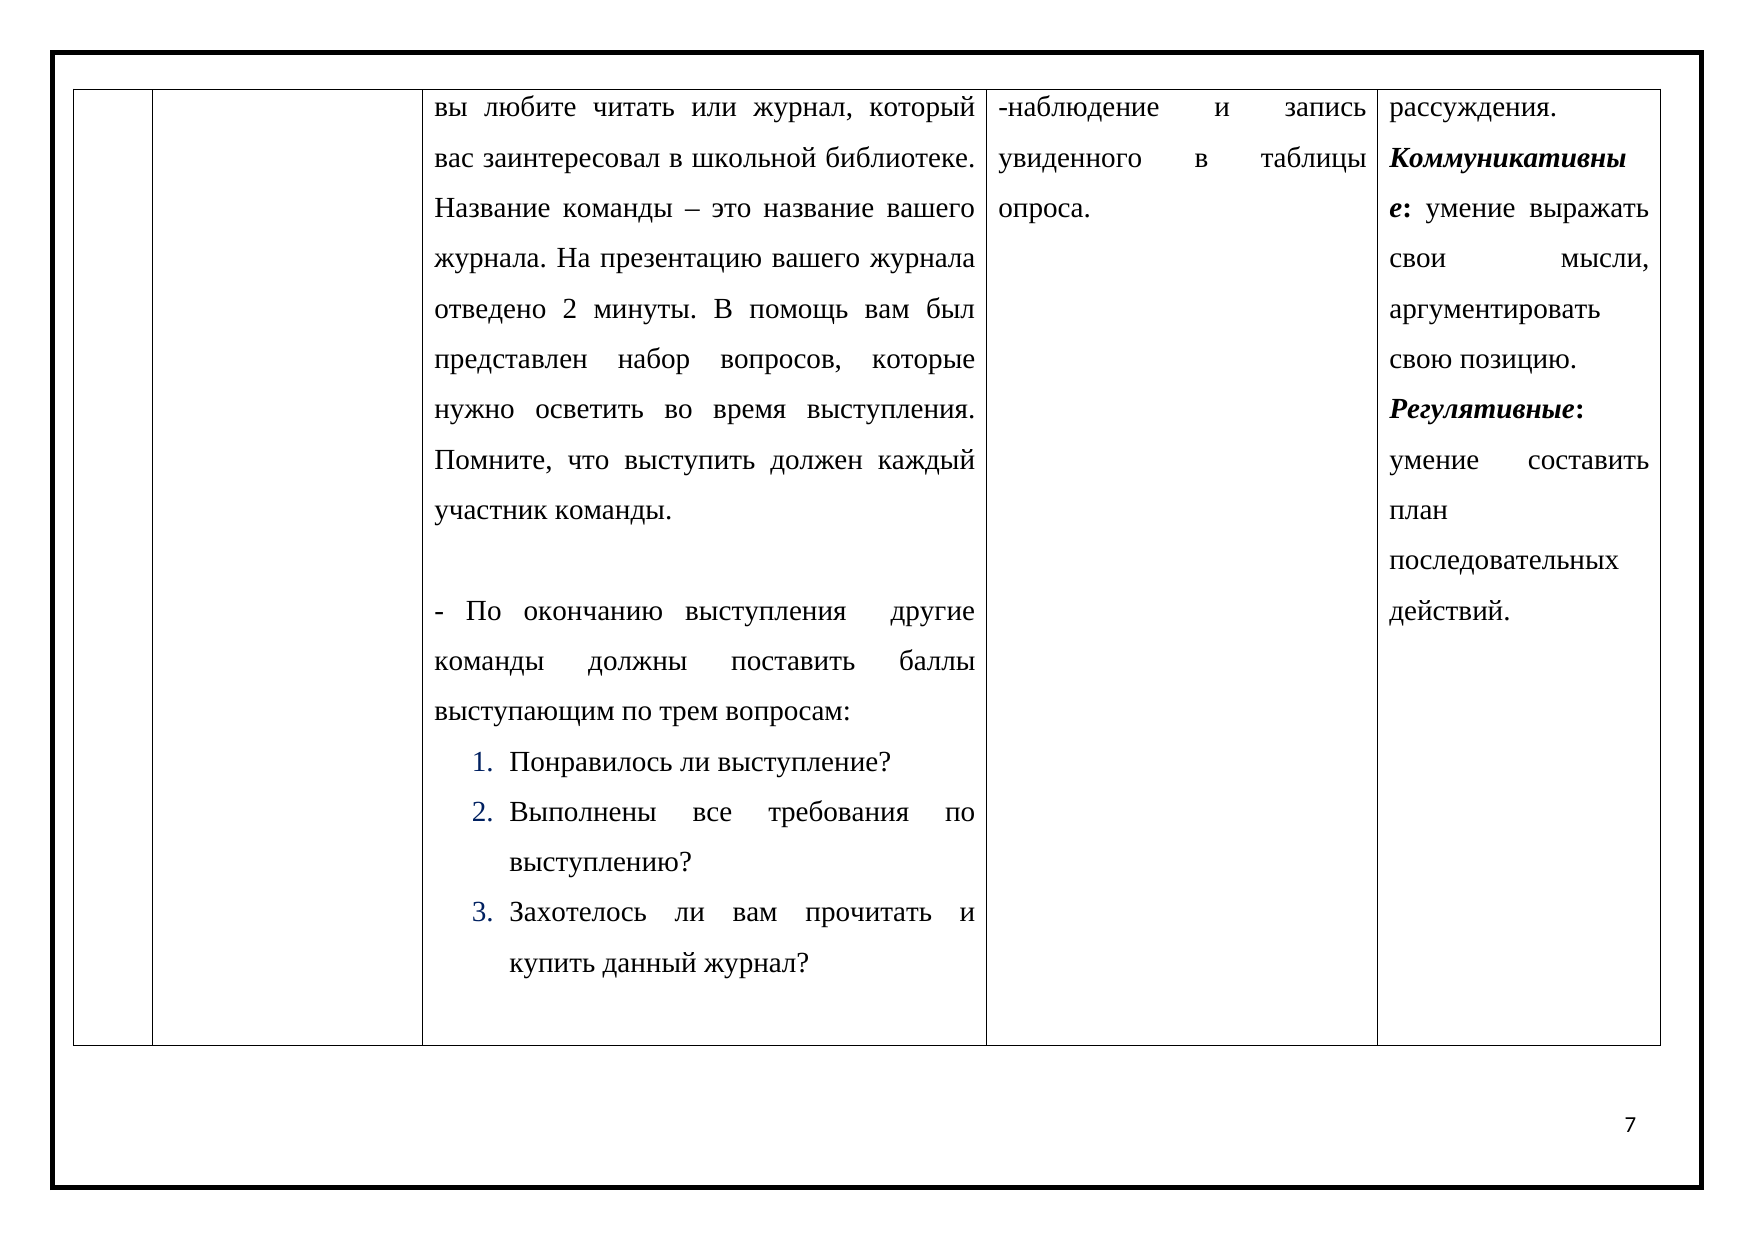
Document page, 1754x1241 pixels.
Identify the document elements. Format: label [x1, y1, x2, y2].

table_cell [1378, 90, 1660, 1045]
table_cell [987, 90, 1377, 1045]
table_cell [423, 90, 986, 1045]
table_cell [74, 90, 152, 1045]
table_cell [153, 90, 422, 1045]
